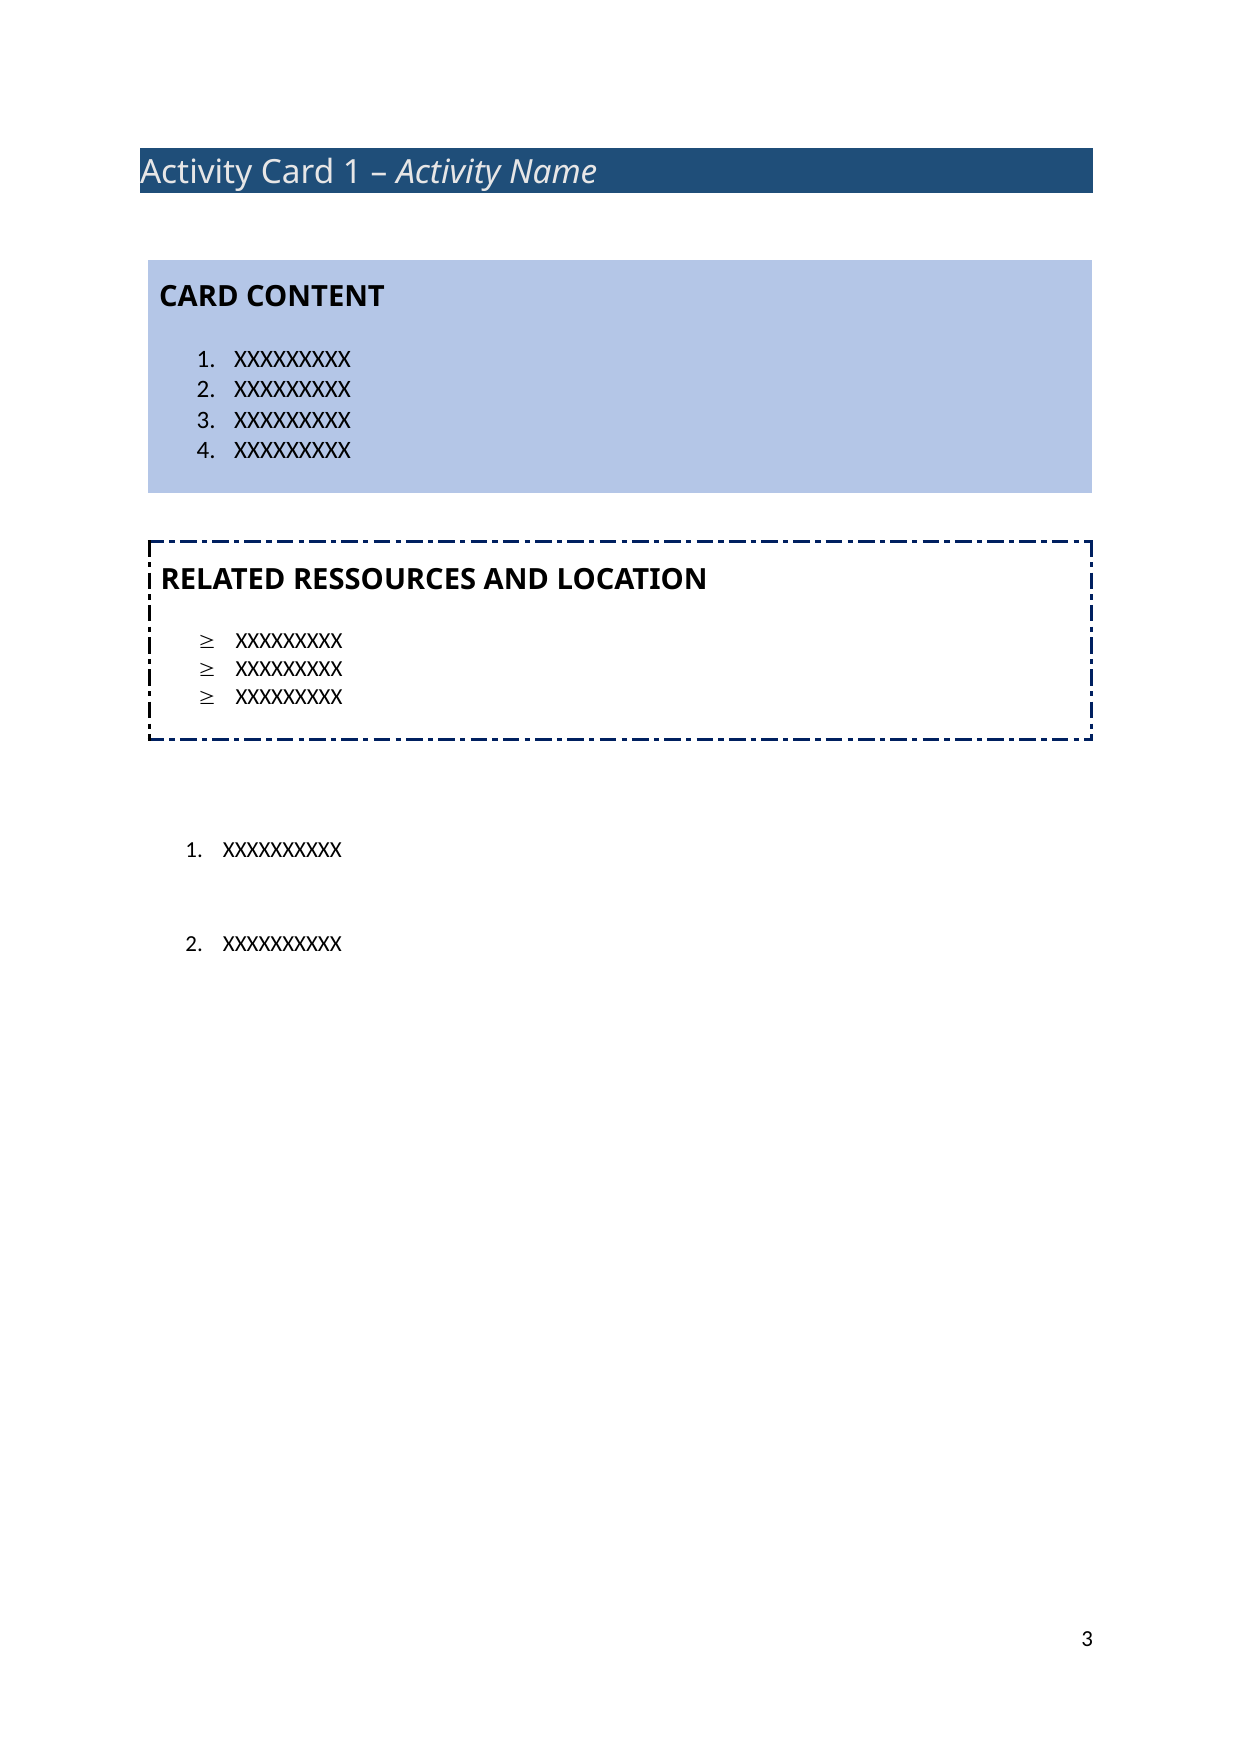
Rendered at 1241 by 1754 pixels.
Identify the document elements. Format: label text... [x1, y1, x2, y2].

list XXXXXXXXXX [185, 835, 1093, 863]
list XXXXXXXXXX [185, 929, 1093, 957]
table_header RELATED RESSOURCES AND LOCATION XXXXXXXXX XXXXXXXXX XXXXXXXXX [149, 540, 1091, 738]
text Activity Card 1 – Activity Name [140, 148, 1093, 193]
table_header CARD CONTENT XXXXXXXXX XXXXXXXXX XXXXXXXXX XXXXXXXXX [148, 260, 1092, 493]
